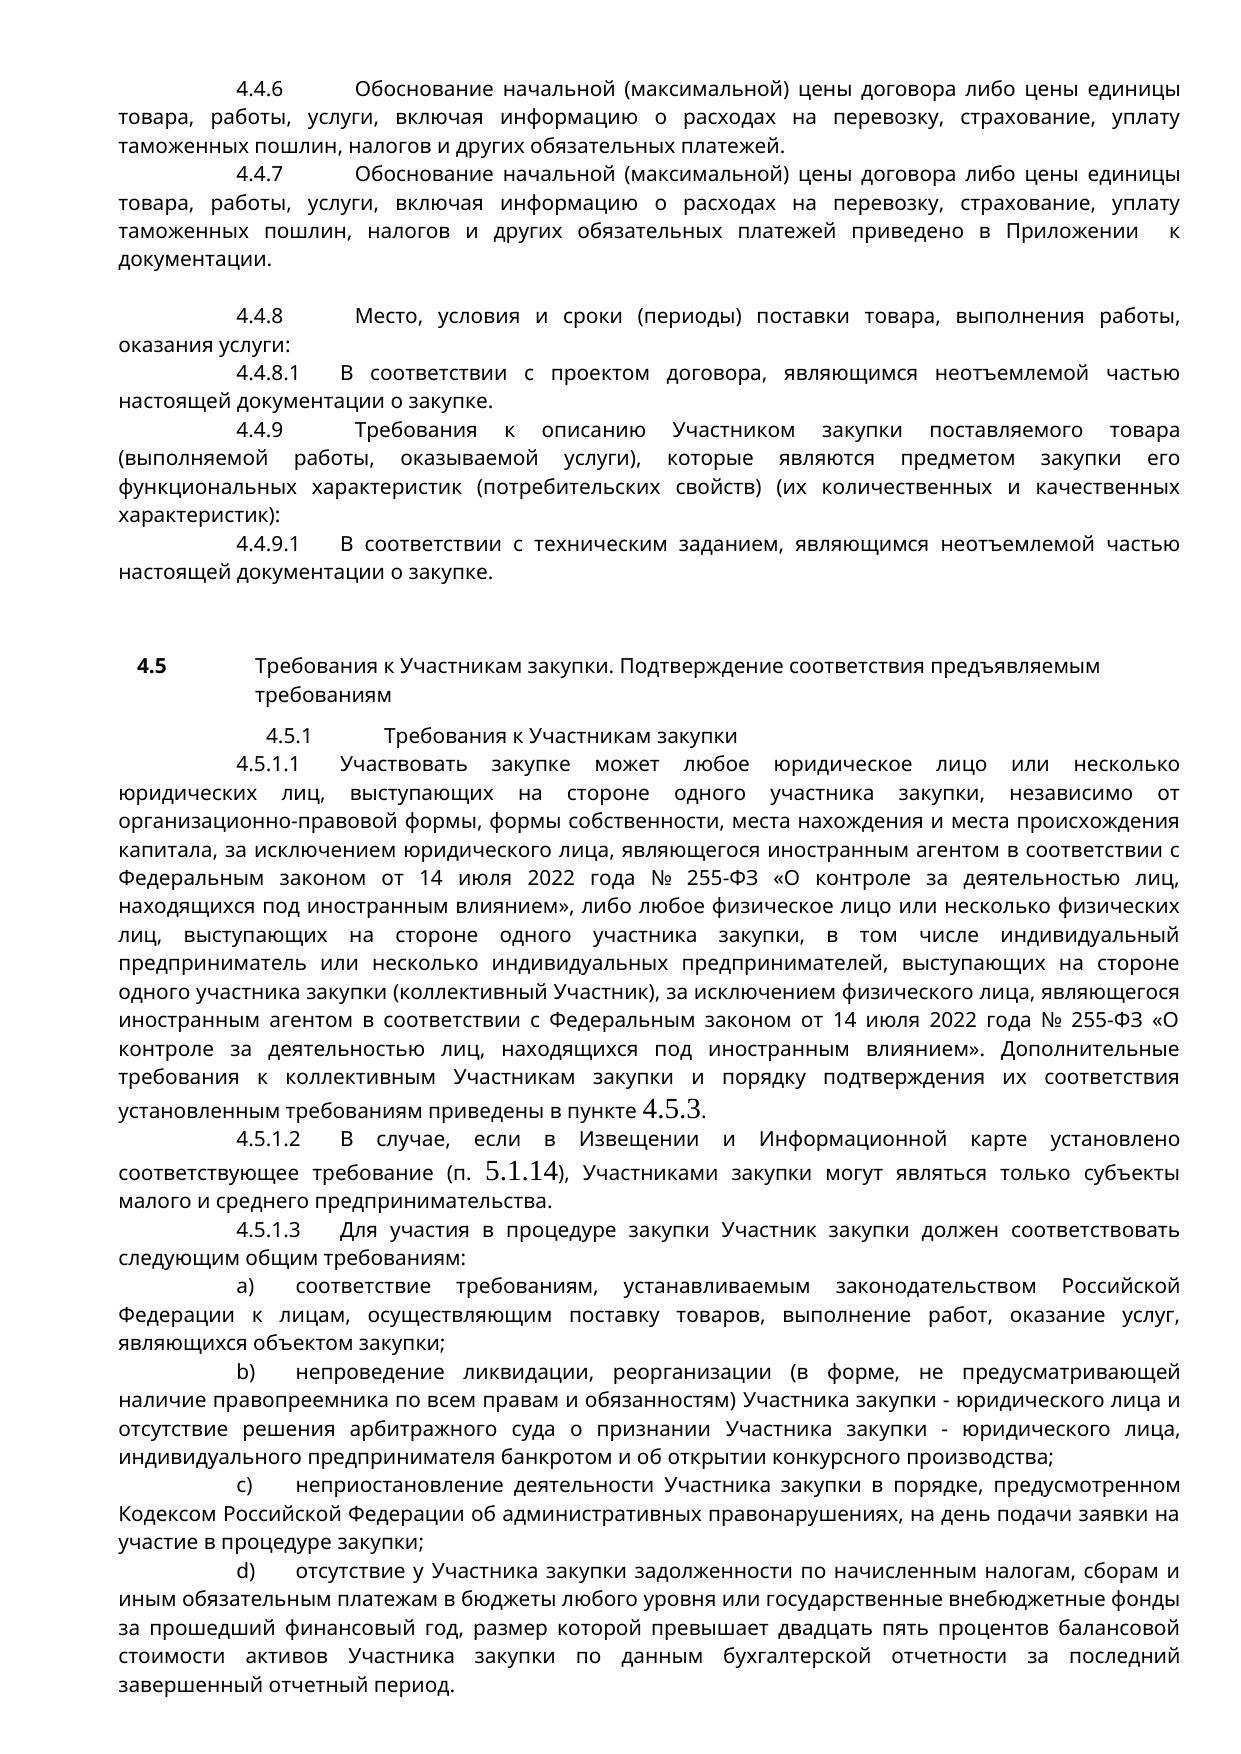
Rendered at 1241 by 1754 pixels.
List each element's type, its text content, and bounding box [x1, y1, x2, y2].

list Требования к описанию Участником закупки поставляемого товара (выполняемой работы, оказываемой услуги), которые являются предметом закупки его функциональных характеристик (потребительских свойств) (их количественных и качественных характеристик): [118, 415, 1181, 529]
list Обоснование начальной (максимальной) цены договора либо цены единицы товара, работы, услуги, включая информацию о расходах на перевозку, страхование, уплату таможенных пошлин, налогов и других обязательных платежей. [118, 74, 1181, 159]
list Место, условия и сроки (периоды) поставки товара, выполнения работы, оказания услуги: [118, 301, 1181, 358]
list Обоснование начальной (максимальной) цены договора либо цены единицы товара, работы, услуги, включая информацию о расходах на перевозку, страхование, уплату таможенных пошлин, налогов и других обязательных платежей приведено в Приложении к документации. [118, 159, 1181, 273]
list Требования к Участникам закупки [266, 721, 1181, 749]
list Для участия в процедуре закупки Участник закупки должен соответствовать следующим общим требованиям: [118, 1215, 1181, 1272]
list В случае, если в Извещении и Информационной карте установлено соответствующее требование (п. 5.1.14), Участниками закупки могут являться только субъекты малого и среднего предпринимательства. [118, 1124, 1181, 1215]
list непроведение ликвидации, реорганизации (в форме, не предусматривающей наличие правопреемника по всем правам и обязанностям) Участника закупки - юридического лица и отсутствие решения арбитражного суда о признании Участника закупки - юридического лица, индивидуального предпринимателя банкротом и об открытии конкурсного производства; [118, 1357, 1181, 1471]
list соответствие требованиям, устанавливаемым законодательством Российской Федерации к лицам, осуществляющим поставку товаров, выполнение работ, оказание услуг, являющихся объектом закупки; [118, 1272, 1181, 1357]
subtitle Требования к Участникам закупки. Подтверждение соответствия предъявляемым требованиям [137, 652, 1181, 708]
list отсутствие у Участника закупки задолженности по начисленным налогам, сборам и иным обязательным платежам в бюджеты любого уровня или государственные внебюджетные фонды за прошедший финансовый год, размер которой превышает двадцать пять процентов балансовой стоимости активов Участника закупки по данным бухгалтерской отчетности за последний завершенный отчетный период. [118, 1556, 1181, 1698]
list Участвовать закупке может любое юридическое лицо или несколько юридических лиц, выступающих на стороне одного участника закупки, независимо от организационно-правовой формы, формы собственности, места нахождения и места происхождения капитала, за исключением юридического лица, являющегося иностранным агентом в соответствии с Федеральным законом от 14 июля 2022 года № 255-ФЗ «О контроле за деятельностью лиц, находящихся под иностранным влиянием», либо любое физическое лицо или несколько физических лиц, выступающих на стороне одного участника закупки, в том числе индивидуальный предприниматель или несколько индивидуальных предпринимателей, выступающих на стороне одного участника закупки (коллективный Участник), за исключением физического лица, являющегося иностранным агентом в соответствии с Федеральным законом от 14 июля 2022 года № 255-ФЗ «О контроле за деятельностью лиц, находящихся под иностранным влиянием». Дополнительные требования к коллективным Участникам закупки и порядку подтверждения их соответствия установленным требованиям приведены в пункте 4.5.4. [118, 749, 1181, 1124]
list В соответствии с техническим заданием, являющимся неотъемлемой частью настоящей документации о закупке. [118, 529, 1181, 586]
list неприостановление деятельности Участника закупки в порядке, предусмотренном Кодексом Российской Федерации об административных правонарушениях, на день подачи заявки на участие в процедуре закупки; [118, 1471, 1181, 1556]
list В соответствии с проектом договора, являющимся неотъемлемой частью настоящей документации о закупке. [118, 358, 1181, 415]
